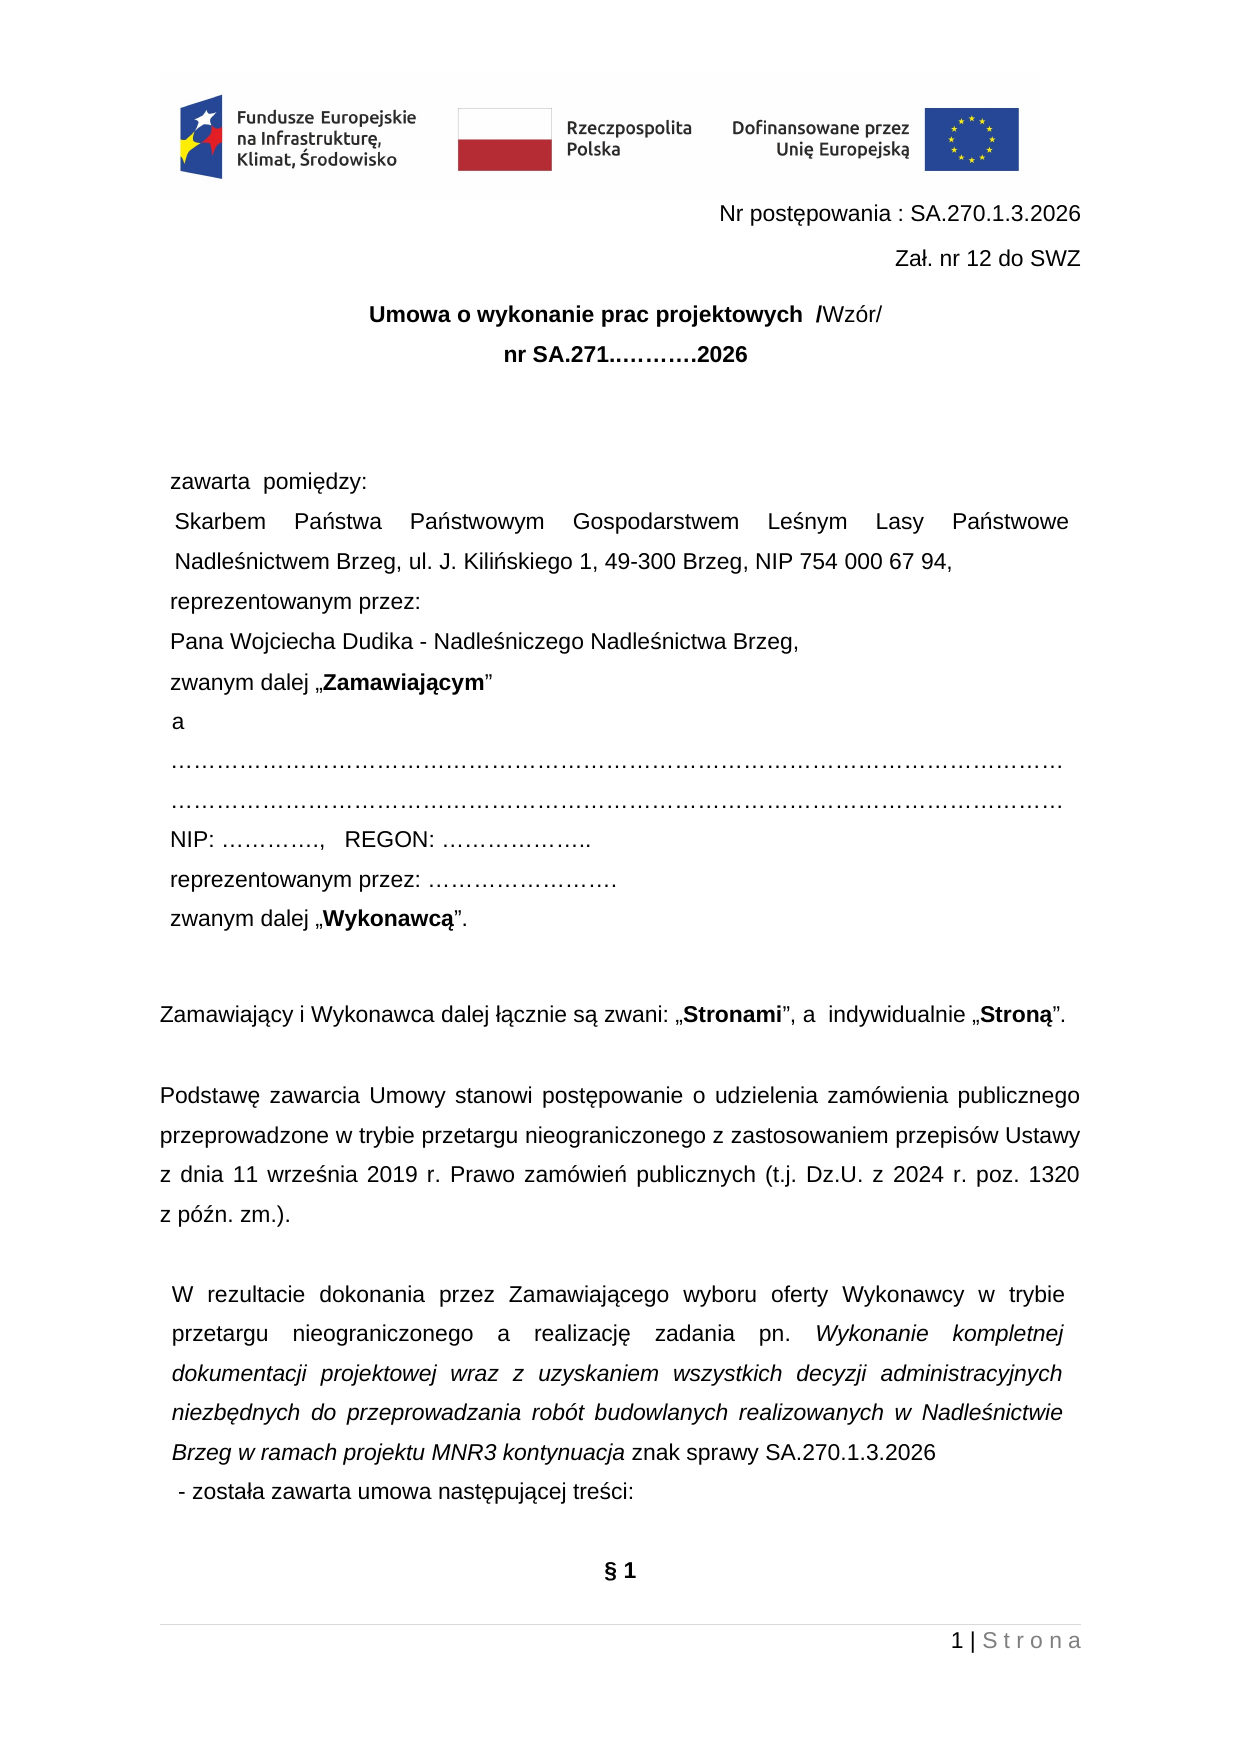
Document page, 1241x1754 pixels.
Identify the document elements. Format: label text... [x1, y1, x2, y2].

text - została zawarta umowa następującej treści: [172, 1478, 1065, 1505]
text Nr postępowania : SA.270.1.3.2026 [159, 200, 1081, 226]
text zwanym dalej „Wykonawcą”. [170, 905, 1081, 932]
text zwanym dalej „Zamawiającym” [170, 668, 1069, 695]
picture [159, 73, 1041, 200]
text zawarta pomiędzy: [170, 468, 820, 494]
text ……………………………………………………………………………………………………… [170, 747, 1065, 774]
text W rezultacie dokonania przez Zamawiającego wyboru oferty Wykonawcy w trybie przetargu nieograniczonego a realizację zadania pn. Wykonanie kompletnej dokumentacji projektowej wraz z uzyskaniem wszystkich decyzji administracyjnych niezbędnych do przeprowadzania robót budowlanych realizowanych w Nadleśnictwie Brzeg w ramach projektu MNR3 kontynuacja znak sprawy SA.270.1.3.2026 [172, 1281, 1065, 1465]
text Zał. nr 12 do SWZ [823, 245, 1081, 271]
subtitle Umowa o wykonanie prac projektowych /Wzór/ nr SA.271..……….2026 [170, 301, 1081, 367]
text Podstawę zawarcia Umowy stanowi postępowanie o udzielenia zamówienia publicznego przeprowadzone w trybie przetargu nieograniczonego z zastosowaniem przepisów Ustawy z dnia 11 września 2019 r. Prawo zamówień publicznych (t.j. Dz.U. z 2024 r. poz. 1320 z późn. zm.). [159, 1082, 1081, 1227]
text Pana Wojciecha Dudika - Nadleśniczego Nadleśnictwa Brzeg, [170, 628, 1069, 654]
text NIP: …………., REGON: ……………….. [170, 826, 1065, 853]
text Skarbem Państwa Państwowym Gospodarstwem Leśnym Lasy Państwowe Nadleśnictwem Brzeg, ul. J. Kilińskiego 1, 49-300 Brzeg, NIP 754 000 67 94, [174, 508, 1069, 574]
text reprezentowanym przez: [170, 588, 1069, 614]
text Zamawiający i Wykonawca dalej łącznie są zwani: „Stronami”, a indywidualnie „Stroną”. [159, 1001, 1081, 1027]
text a [172, 708, 1081, 734]
text ……………………………………………………………………………………………………… [170, 787, 1065, 813]
text reprezentowanym przez: ……………………. [170, 866, 1065, 892]
text § 1 [159, 1557, 1081, 1584]
